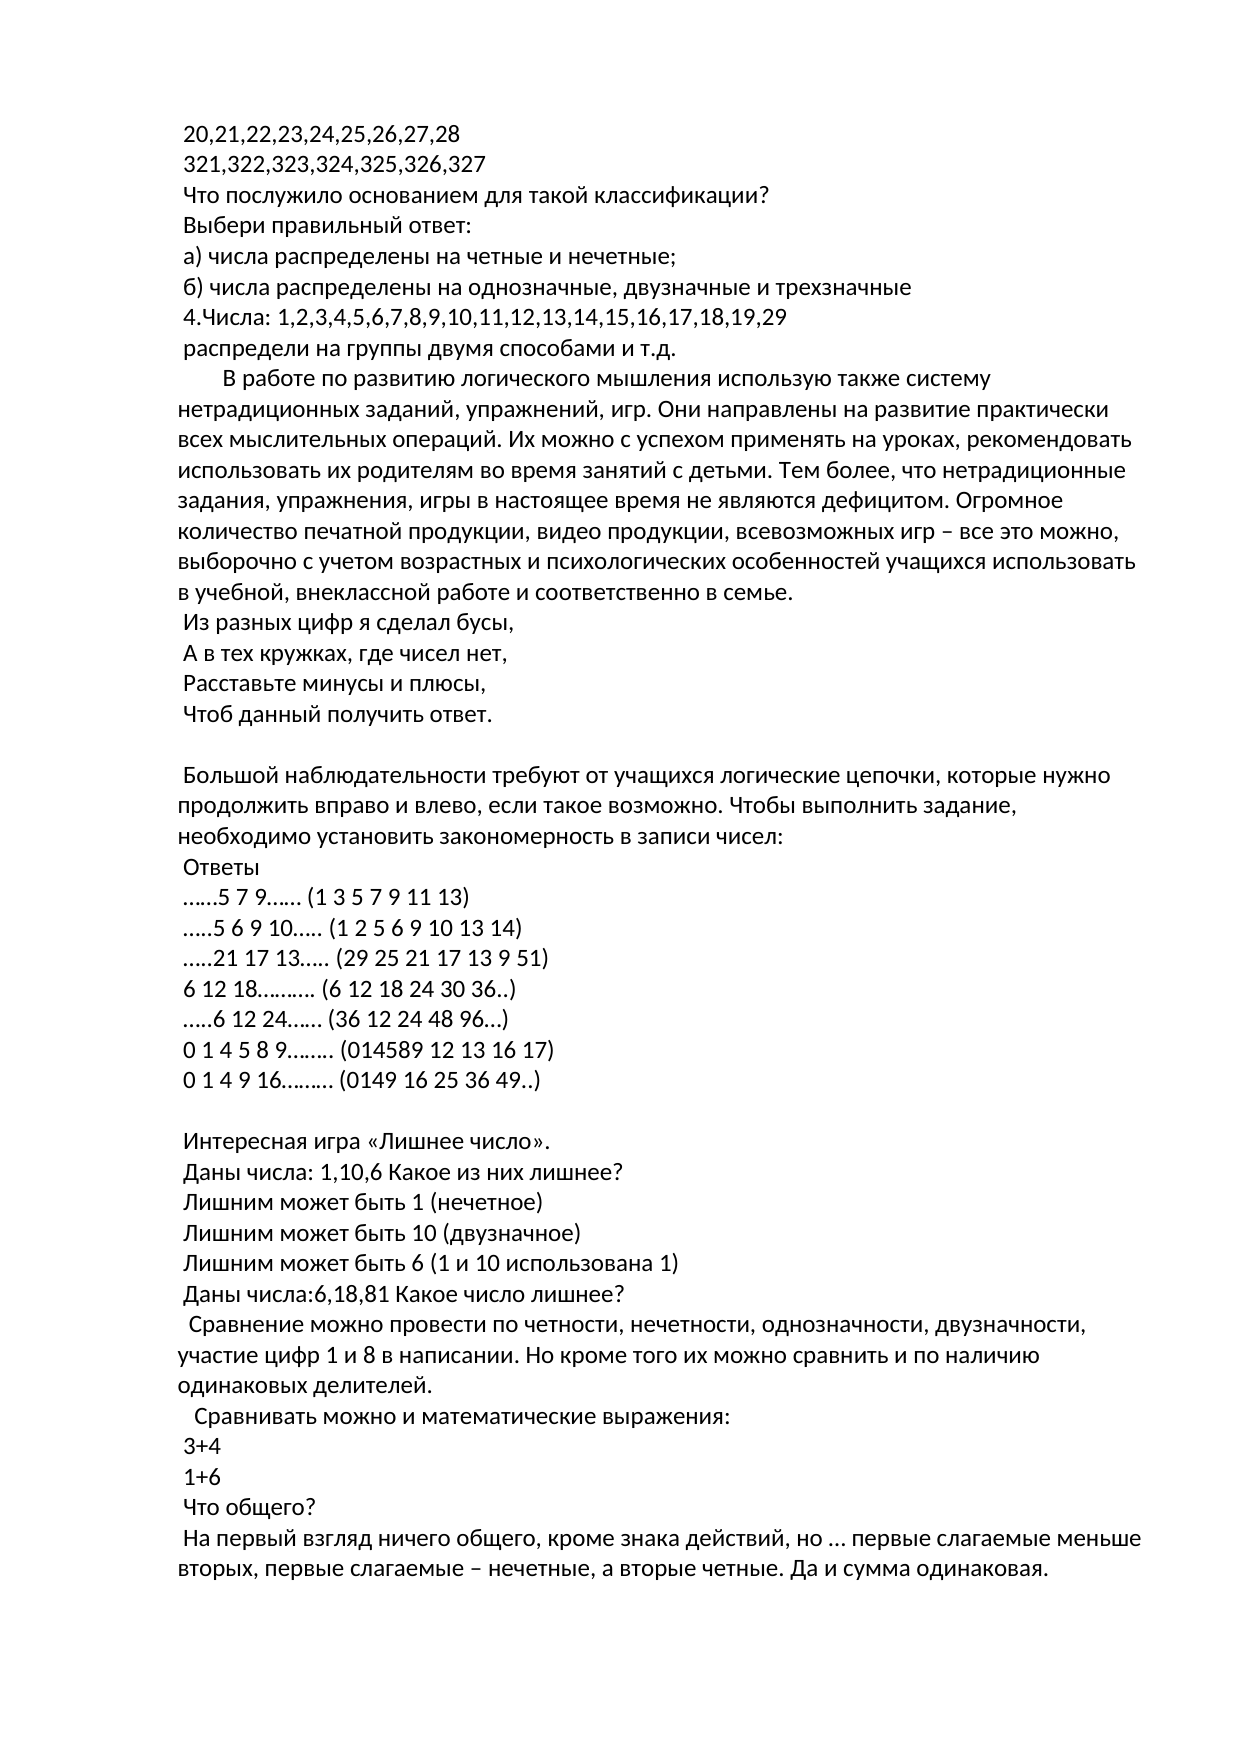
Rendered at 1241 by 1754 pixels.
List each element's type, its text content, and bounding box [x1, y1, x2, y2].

text Сравнивать можно и математические выражения: [177, 1400, 1152, 1431]
text ……5 7 9…… (1 3 5 7 9 11 13) [177, 881, 1152, 912]
text Лишним может быть 10 (двузначное) [177, 1217, 1152, 1247]
text Что общего? [177, 1492, 1152, 1522]
text Из разных цифр я сделал бусы, [177, 606, 1152, 637]
text Ответы [177, 851, 1152, 881]
text В работе по развитию логического мышления использую также систему нетрадиционных заданий, упражнений, игр. Они направлены на развитие практически всех мыслительных операций. Их можно с успехом применять на уроках, рекомендовать использовать их родителям во время занятий с детьми. Тем более, что нетрадиционные задания, упражнения, игры в настоящее время не являются дефицитом. Огромное количество печатной продукции, видео продукции, всевозможных игр – все это можно, выборочно с учетом возрастных и психологических особенностей учащихся использовать в учебной, внеклассной работе и соответственно в семье. [177, 362, 1152, 606]
text Даны числа:6,18,81 Какое число лишнее? [177, 1278, 1152, 1308]
text Сравнение можно провести по четности, нечетности, однозначности, двузначности, участие цифр 1 и 8 в написании. Но кроме того их можно сравнить и по наличию одинаковых делителей. [177, 1308, 1152, 1400]
text 1+6 [177, 1461, 1152, 1492]
text 6 12 18………. (6 12 18 24 30 36..) [177, 973, 1152, 1003]
text 0 1 4 9 16……… (0149 16 25 36 49..) [177, 1064, 1152, 1095]
text б) числа распределены на однозначные, двузначные и трехзначные [177, 271, 1152, 301]
text Чтоб данный получить ответ. [177, 698, 1152, 728]
text …..5 6 9 10….. (1 2 5 6 9 10 13 14) [177, 912, 1152, 942]
text а) числа распределены на четные и нечетные; [177, 240, 1152, 271]
text 0 1 4 5 8 9…….. (014589 12 13 16 17) [177, 1034, 1152, 1064]
text Выбери правильный ответ: [177, 210, 1152, 240]
text Лишним может быть 6 (1 и 10 использована 1) [177, 1247, 1152, 1278]
text распредели на группы двумя способами и т.д. [177, 332, 1152, 362]
text …..21 17 13….. (29 25 21 17 13 9 51) [177, 942, 1152, 973]
text А в тех кружках, где чисел нет, [177, 637, 1152, 667]
text Большой наблюдательности требуют от учащихся логические цепочки, которые нужно продолжить вправо и влево, если такое возможно. Чтобы выполнить задание, необходимо установить закономерность в записи чисел: [177, 759, 1152, 851]
text Что послужило основанием для такой классификации? [177, 179, 1152, 210]
text Интересная игра «Лишнее число». [177, 1125, 1152, 1156]
text Даны числа: 1,10,6 Какое из них лишнее? [177, 1156, 1152, 1186]
text Расставьте минусы и плюсы, [177, 667, 1152, 698]
text На первый взгляд ничего общего, кроме знака действий, но … первые слагаемые меньше вторых, первые слагаемые – нечетные, а вторые четные. Да и сумма одинаковая. [177, 1522, 1152, 1583]
text 20,21,22,23,24,25,26,27,28 [177, 118, 1152, 149]
text 4.Числа: 1,2,3,4,5,6,7,8,9,10,11,12,13,14,15,16,17,18,19,29 [177, 301, 1152, 332]
text 3+4 [177, 1431, 1152, 1461]
text …..6 12 24…… (36 12 24 48 96…) [177, 1003, 1152, 1034]
text 321,322,323,324,325,326,327 [177, 149, 1152, 179]
text Лишним может быть 1 (нечетное) [177, 1186, 1152, 1217]
